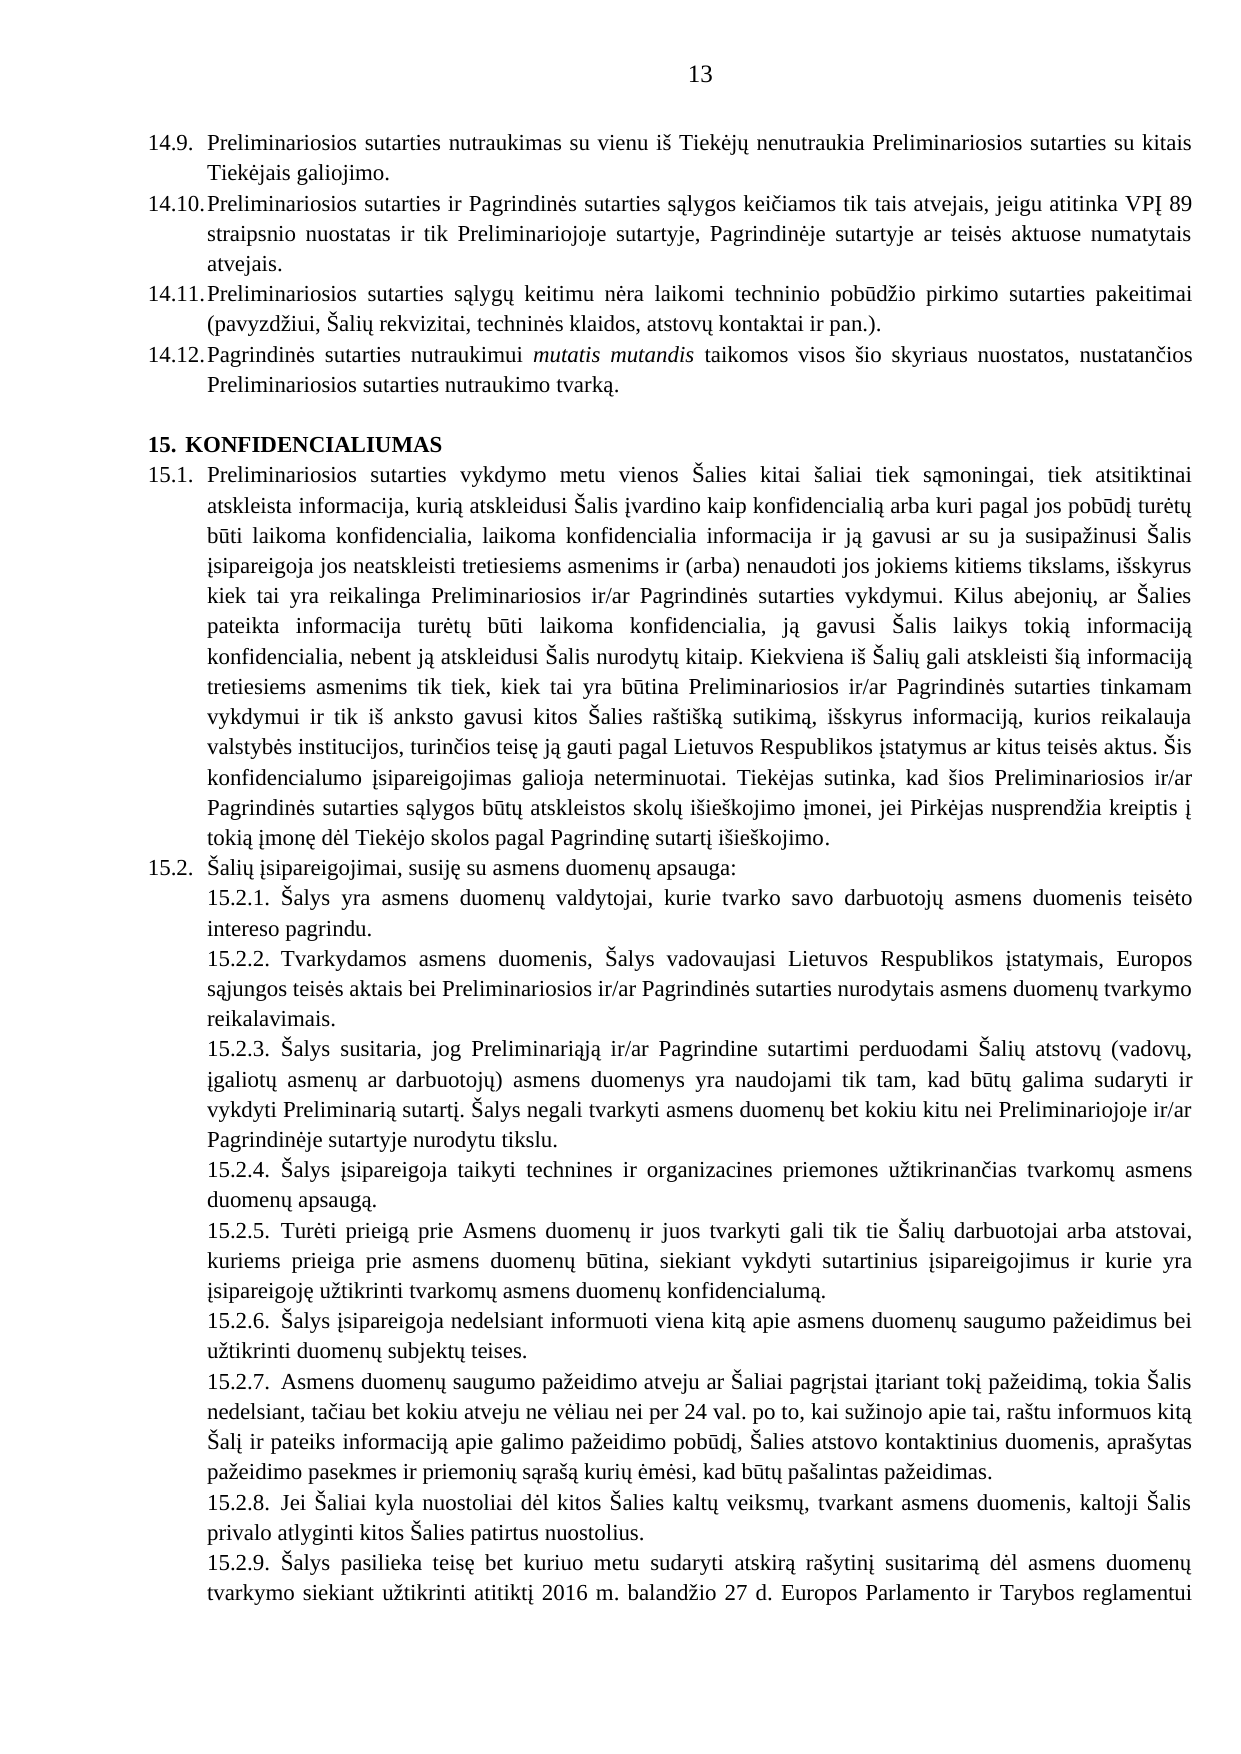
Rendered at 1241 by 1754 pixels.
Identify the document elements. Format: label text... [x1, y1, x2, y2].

list Jei Šaliai kyla nuostoliai dėl kitos Šalies kaltų veiksmų, tvarkant asmens duomenis, kaltoji Šalis privalo atlyginti kitos Šalies patirtus nuostolius. [207, 1489, 1193, 1545]
list Preliminariosios sutarties ir Pagrindinės sutarties sąlygos keičiamos tik tais atvejais, jeigu atitinka VPĮ 89 straipsnio nuostatas ir tik Preliminariojoje sutartyje, Pagrindinėje sutartyje ar teisės aktuose numatytais atvejais. [148, 190, 1193, 276]
list Preliminariosios sutarties vykdymo metu vienos Šalies kitai šaliai tiek sąmoningai, tiek atsitiktinai atskleista informacija, kurią atskleidusi Šalis įvardino kaip konfidencialią arba kuri pagal jos pobūdį turėtų būti laikoma konfidencialia, laikoma konfidencialia informacija ir ją gavusi ar su ja susipažinusi Šalis įsipareigoja jos neatskleisti tretiesiems asmenims ir (arba) nenaudoti jos jokiems kitiems tikslams, išskyrus kiek tai yra reikalinga Preliminariosios ir/ar Pagrindinės sutarties vykdymui. Kilus abejonių, ar Šalies pateikta informacija turėtų būti laikoma konfidencialia, ją gavusi Šalis laikys tokią informaciją konfidencialia, nebent ją atskleidusi Šalis nurodytų kitaip. Kiekviena iš Šalių gali atskleisti šią informaciją tretiesiems asmenims tik tiek, kiek tai yra būtina Preliminariosios ir/ar Pagrindinės sutarties tinkamam vykdymui ir tik iš anksto gavusi kitos Šalies raštišką sutikimą, išskyrus informaciją, kurios reikalauja valstybės institucijos, turinčios teisę ją gauti pagal Lietuvos Respublikos įstatymus ar kitus teisės aktus. Šis konfidencialumo įsipareigojimas galioja neterminuotai. Tiekėjas sutinka, kad šios Preliminariosios ir/ar Pagrindinės sutarties sąlygos būtų atskleistos skolų išieškojimo įmonei, jei Pirkėjas nusprendžia kreiptis į tokią įmonę dėl Tiekėjo skolos pagal Pagrindinę sutartį išieškojimo. [148, 462, 1193, 850]
list Preliminariosios sutarties nutraukimas su vienu iš Tiekėjų nenutraukia Preliminariosios sutarties su kitais Tiekėjais galiojimo. [148, 129, 1193, 186]
list Šalių įsipareigojimai, susiję su asmens duomenų apsauga: [148, 854, 1193, 881]
list Šalys įsipareigoja taikyti technines ir organizacines priemones užtikrinančias tvarkomų asmens duomenų apsaugą. [207, 1156, 1193, 1213]
list Pagrindinės sutarties nutraukimui mutatis mutandis taikomos visos šio skyriaus nuostatos, nustatančios Preliminariosios sutarties nutraukimo tvarką. [148, 341, 1193, 397]
list Preliminariosios sutarties sąlygų keitimu nėra laikomi techninio pobūdžio pirkimo sutarties pakeitimai (pavyzdžiui, Šalių rekvizitai, techninės klaidos, atstovų kontaktai ir pan.). [148, 280, 1194, 337]
list Šalys įsipareigoja nedelsiant informuoti viena kitą apie asmens duomenų saugumo pažeidimus bei užtikrinti duomenų subjektų teises. [207, 1307, 1193, 1364]
list Asmens duomenų saugumo pažeidimo atveju ar Šaliai pagrįstai įtariant tokį pažeidimą, tokia Šalis nedelsiant, tačiau bet kokiu atveju ne vėliau nei per 24 val. po to, kai sužinojo apie tai, raštu informuos kitą Šalį ir pateiks informaciją apie galimo pažeidimo pobūdį, Šalies atstovo kontaktinius duomenis, aprašytas pažeidimo pasekmes ir priemonių sąrašą kurių ėmėsi, kad būtų pašalintas pažeidimas. [207, 1368, 1193, 1485]
list Šalys susitaria, jog Preliminariąją ir/ar Pagrindine sutartimi perduodami Šalių atstovų (vadovų, įgaliotų asmenų ar darbuotojų) asmens duomenys yra naudojami tik tam, kad būtų galima sudaryti ir vykdyti Preliminarią sutartį. Šalys negali tvarkyti asmens duomenų bet kokiu kitu nei Preliminariojoje ir/ar Pagrindinėje sutartyje nurodytu tikslu. [207, 1036, 1193, 1152]
list Šalys yra asmens duomenų valdytojai, kurie tvarko savo darbuotojų asmens duomenis teisėto intereso pagrindu. [207, 884, 1193, 941]
list Turėti prieigą prie Asmens duomenų ir juos tvarkyti gali tik tie Šalių darbuotojai arba atstovai, kuriems prieiga prie asmens duomenų būtina, siekiant vykdyti sutartinius įsipareigojimus ir kurie yra įsipareigoję užtikrinti tvarkomų asmens duomenų konfidencialumą. [207, 1217, 1193, 1303]
list KONFIDENCIALIUMAS [148, 431, 1193, 458]
list Tvarkydamos asmens duomenis, Šalys vadovaujasi Lietuvos Respublikos įstatymais, Europos sąjungos teisės aktais bei Preliminariosios ir/ar Pagrindinės sutarties nurodytais asmens duomenų tvarkymo reikalavimais. [207, 945, 1193, 1032]
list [207, 1549, 1193, 1606]
